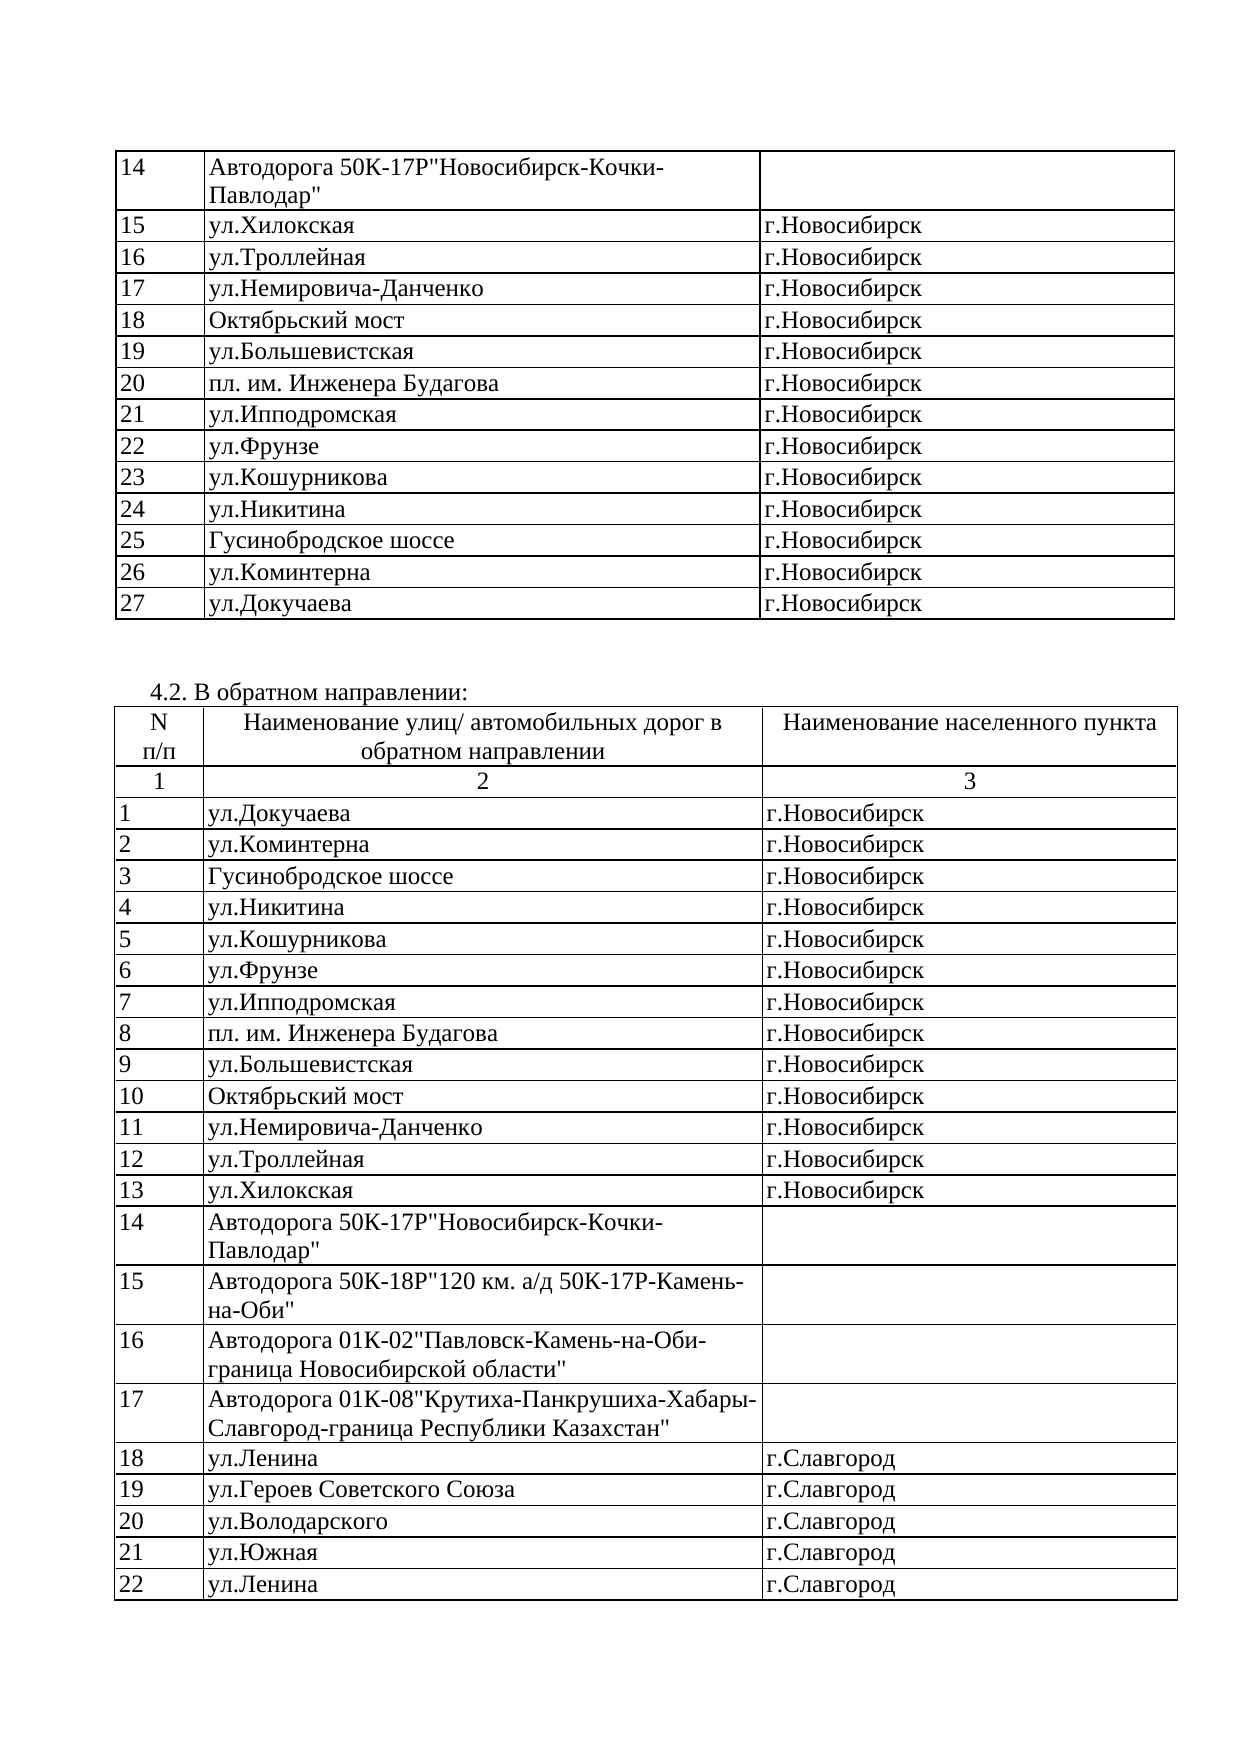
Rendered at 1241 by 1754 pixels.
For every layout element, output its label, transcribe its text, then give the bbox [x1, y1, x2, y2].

table_cell ул.Докучаева [205, 588, 759, 618]
table_cell 15 [115, 1265, 203, 1323]
table_cell 23 [117, 462, 204, 492]
table_cell 10 [115, 1081, 203, 1111]
table_cell 14 [115, 1206, 203, 1264]
table_cell ул.Володарского [204, 1506, 762, 1536]
table_cell 20 [115, 1506, 203, 1536]
table_cell Автодорога 50К-17Р"Новосибирск-Кочки-Павлодар" [205, 152, 759, 209]
table_cell ул.Ипподромская [205, 400, 759, 429]
table_cell 18 [115, 1443, 203, 1473]
table_cell Автодорога 50К-17Р"Новосибирск-Кочки-Павлодар" [204, 1207, 762, 1264]
table_cell 3 [763, 765, 1177, 796]
table_cell ул.Ипподромская [204, 987, 762, 1017]
table_cell г.Новосибирск [761, 588, 1174, 618]
table_cell [763, 1324, 1177, 1382]
table_cell 2 [204, 767, 762, 796]
table_cell ул.Фрунзе [204, 955, 762, 985]
table_cell 15 [117, 211, 204, 241]
table_cell 22 [117, 431, 204, 461]
table_cell 27 [117, 588, 204, 618]
table_cell 7 [115, 986, 203, 1017]
table_cell ул.Кошурникова [205, 462, 759, 492]
table_cell 17 [115, 1384, 203, 1442]
table_cell ул.Южная [204, 1538, 762, 1567]
table_cell 8 [115, 1018, 203, 1048]
table_cell 3 [115, 860, 203, 891]
table_cell г.Славгород [763, 1505, 1177, 1536]
table_header N п/п [115, 707, 203, 765]
table_header Наименование улиц/ автомобильных дорог в обратном направлении [204, 707, 762, 765]
table_cell г.Новосибирск [761, 462, 1174, 492]
text 4.2. В обратном направлении: [150, 677, 1090, 706]
table_cell 12 [115, 1144, 203, 1174]
table_cell ул.Ленина [204, 1569, 762, 1599]
table_cell 16 [115, 1325, 203, 1382]
table_cell 13 [115, 1175, 203, 1205]
table_cell г.Новосибирск [763, 1174, 1177, 1205]
table_cell ул.Ленина [204, 1443, 762, 1473]
table_cell [763, 1205, 1177, 1264]
table_cell г.Славгород [763, 1536, 1177, 1567]
table_cell г.Славгород [763, 1442, 1177, 1473]
table_cell ул.Кошурникова [204, 924, 762, 954]
table_cell г.Новосибирск [761, 305, 1174, 335]
table_cell г.Новосибирск [763, 1048, 1177, 1079]
table_cell ул.Хилокская [205, 211, 759, 241]
table_cell г.Новосибирск [763, 1111, 1177, 1142]
table_cell Автодорога 50К-18Р"120 км. а/д 50К-17Р-Камень-на-Оби" [204, 1266, 762, 1323]
table_cell г.Новосибирск [763, 1143, 1177, 1174]
table_cell Автодорога 01К-02"Павловск-Камень-на-Оби-граница Новосибирской области" [204, 1325, 762, 1382]
table_cell ул.Героев Советского Союза [204, 1475, 762, 1504]
table_cell г.Новосибирск [763, 796, 1177, 828]
table_cell [763, 1264, 1177, 1323]
table_cell 1 [115, 766, 203, 796]
table_cell 2 [115, 829, 203, 859]
table_cell г.Новосибирск [761, 368, 1174, 398]
table_cell г.Новосибирск [763, 985, 1177, 1017]
table_cell ул.Немировича-Данченко [204, 1113, 762, 1142]
table_cell ул.Немировича-Данченко [205, 274, 759, 303]
table_cell ул.Коминтерна [205, 557, 759, 587]
table_cell 16 [117, 242, 204, 272]
table_cell 14 [117, 152, 204, 209]
table_cell г.Новосибирск [761, 525, 1174, 555]
table_cell ул.Никитина [204, 892, 762, 922]
table_cell 19 [115, 1474, 203, 1504]
table_cell [763, 1383, 1177, 1442]
table_cell ул.Троллейная [204, 1144, 762, 1174]
table_cell г.Новосибирск [761, 400, 1174, 429]
table_cell г.Новосибирск [761, 557, 1174, 587]
table_cell 25 [117, 525, 204, 555]
table_cell г.Новосибирск [761, 274, 1174, 303]
table_cell г.Новосибирск [761, 337, 1174, 366]
table_cell ул.Докучаева [204, 798, 762, 828]
table_cell ул.Хилокская [204, 1176, 762, 1205]
table_cell г.Новосибирск [763, 891, 1177, 922]
table_cell 22 [115, 1569, 203, 1599]
table_cell 11 [115, 1112, 203, 1142]
table_cell г.Славгород [763, 1473, 1177, 1504]
table_cell 9 [115, 1049, 203, 1079]
table_cell 5 [115, 923, 203, 954]
table_cell ул.Большевистская [204, 1050, 762, 1079]
table_cell г.Новосибирск [763, 1017, 1177, 1048]
table_cell 1 [115, 798, 203, 828]
table_cell г.Новосибирск [761, 431, 1174, 461]
table_header Наименование населенного пункта [763, 707, 1177, 765]
table_cell 26 [117, 557, 204, 587]
table_cell г.Славгород [763, 1568, 1177, 1599]
table_cell 17 [117, 274, 204, 303]
table_cell Гусинобродское шоссе [205, 525, 759, 555]
table_cell 21 [117, 400, 204, 429]
table_cell [761, 152, 1174, 209]
table_cell ул.Коминтерна [204, 830, 762, 859]
table_cell 24 [117, 494, 204, 524]
table_cell Гусинобродское шоссе [204, 861, 762, 891]
table_cell ул.Троллейная [205, 242, 759, 272]
table_cell г.Новосибирск [761, 494, 1174, 524]
table_cell пл. им. Инженера Будагова [204, 1018, 762, 1048]
table_cell 4 [115, 892, 203, 922]
table_cell 19 [117, 337, 204, 366]
table_cell пл. им. Инженера Будагова [205, 368, 759, 398]
table_cell г.Новосибирск [763, 1080, 1177, 1111]
table_cell Октябрьский мост [205, 305, 759, 335]
table_cell г.Новосибирск [763, 859, 1177, 891]
table_cell г.Новосибирск [763, 922, 1177, 954]
table_cell г.Новосибирск [763, 954, 1177, 985]
table_cell 6 [115, 955, 203, 985]
table_cell Октябрьский мост [204, 1081, 762, 1111]
table_cell г.Новосибирск [761, 211, 1174, 241]
table_cell г.Новосибирск [763, 828, 1177, 859]
table_cell 20 [117, 368, 204, 398]
table_cell 21 [115, 1537, 203, 1567]
table_cell 18 [117, 305, 204, 335]
table_cell Автодорога 01К-08"Крутиха-Панкрушиха-Хабары-Славгород-граница Республики Казахстан" [204, 1384, 762, 1442]
table_cell г.Новосибирск [761, 242, 1174, 272]
table_cell ул.Большевистская [205, 337, 759, 366]
table_cell ул.Фрунзе [205, 431, 759, 461]
table_cell ул.Никитина [205, 494, 759, 524]
